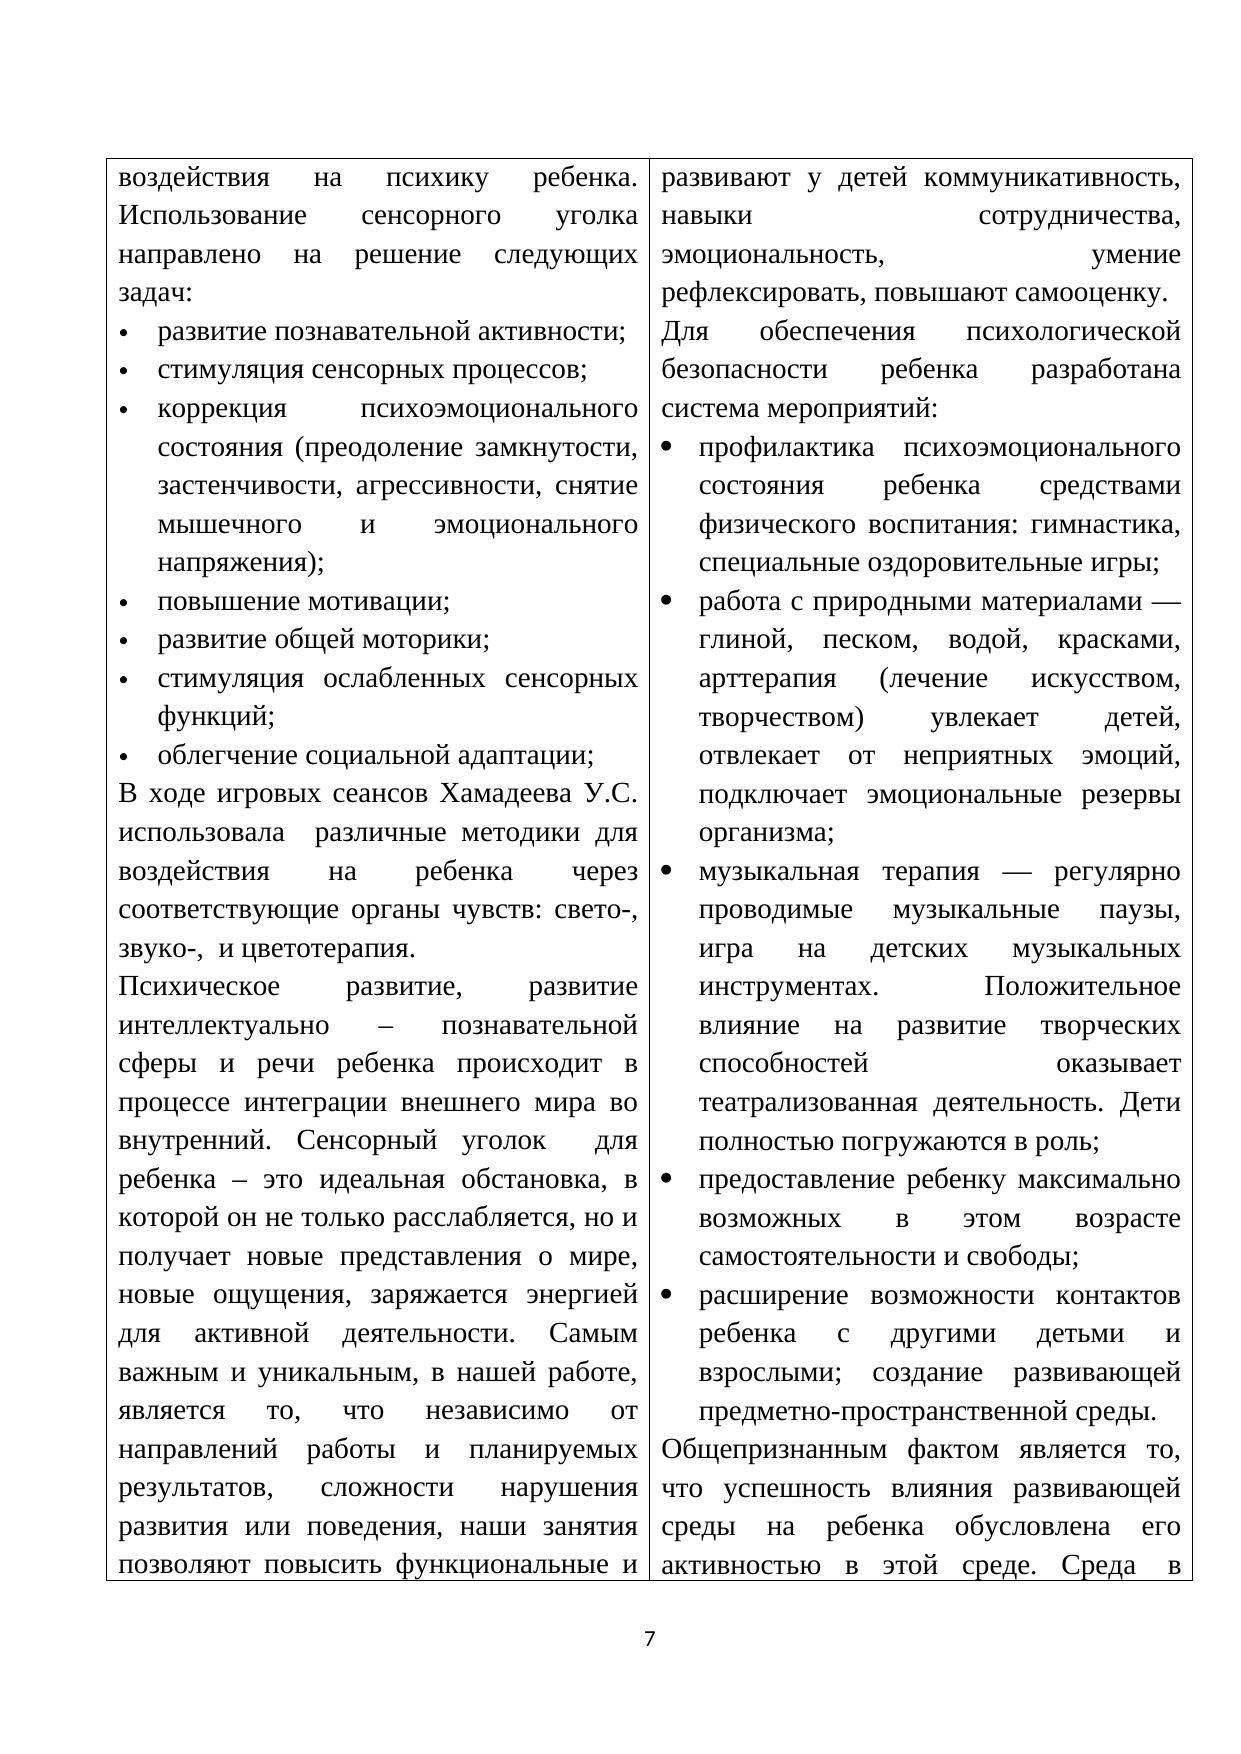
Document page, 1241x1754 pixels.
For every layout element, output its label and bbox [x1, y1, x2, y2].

table_cell [650, 159, 1192, 1580]
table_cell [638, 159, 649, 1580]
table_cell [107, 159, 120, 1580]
